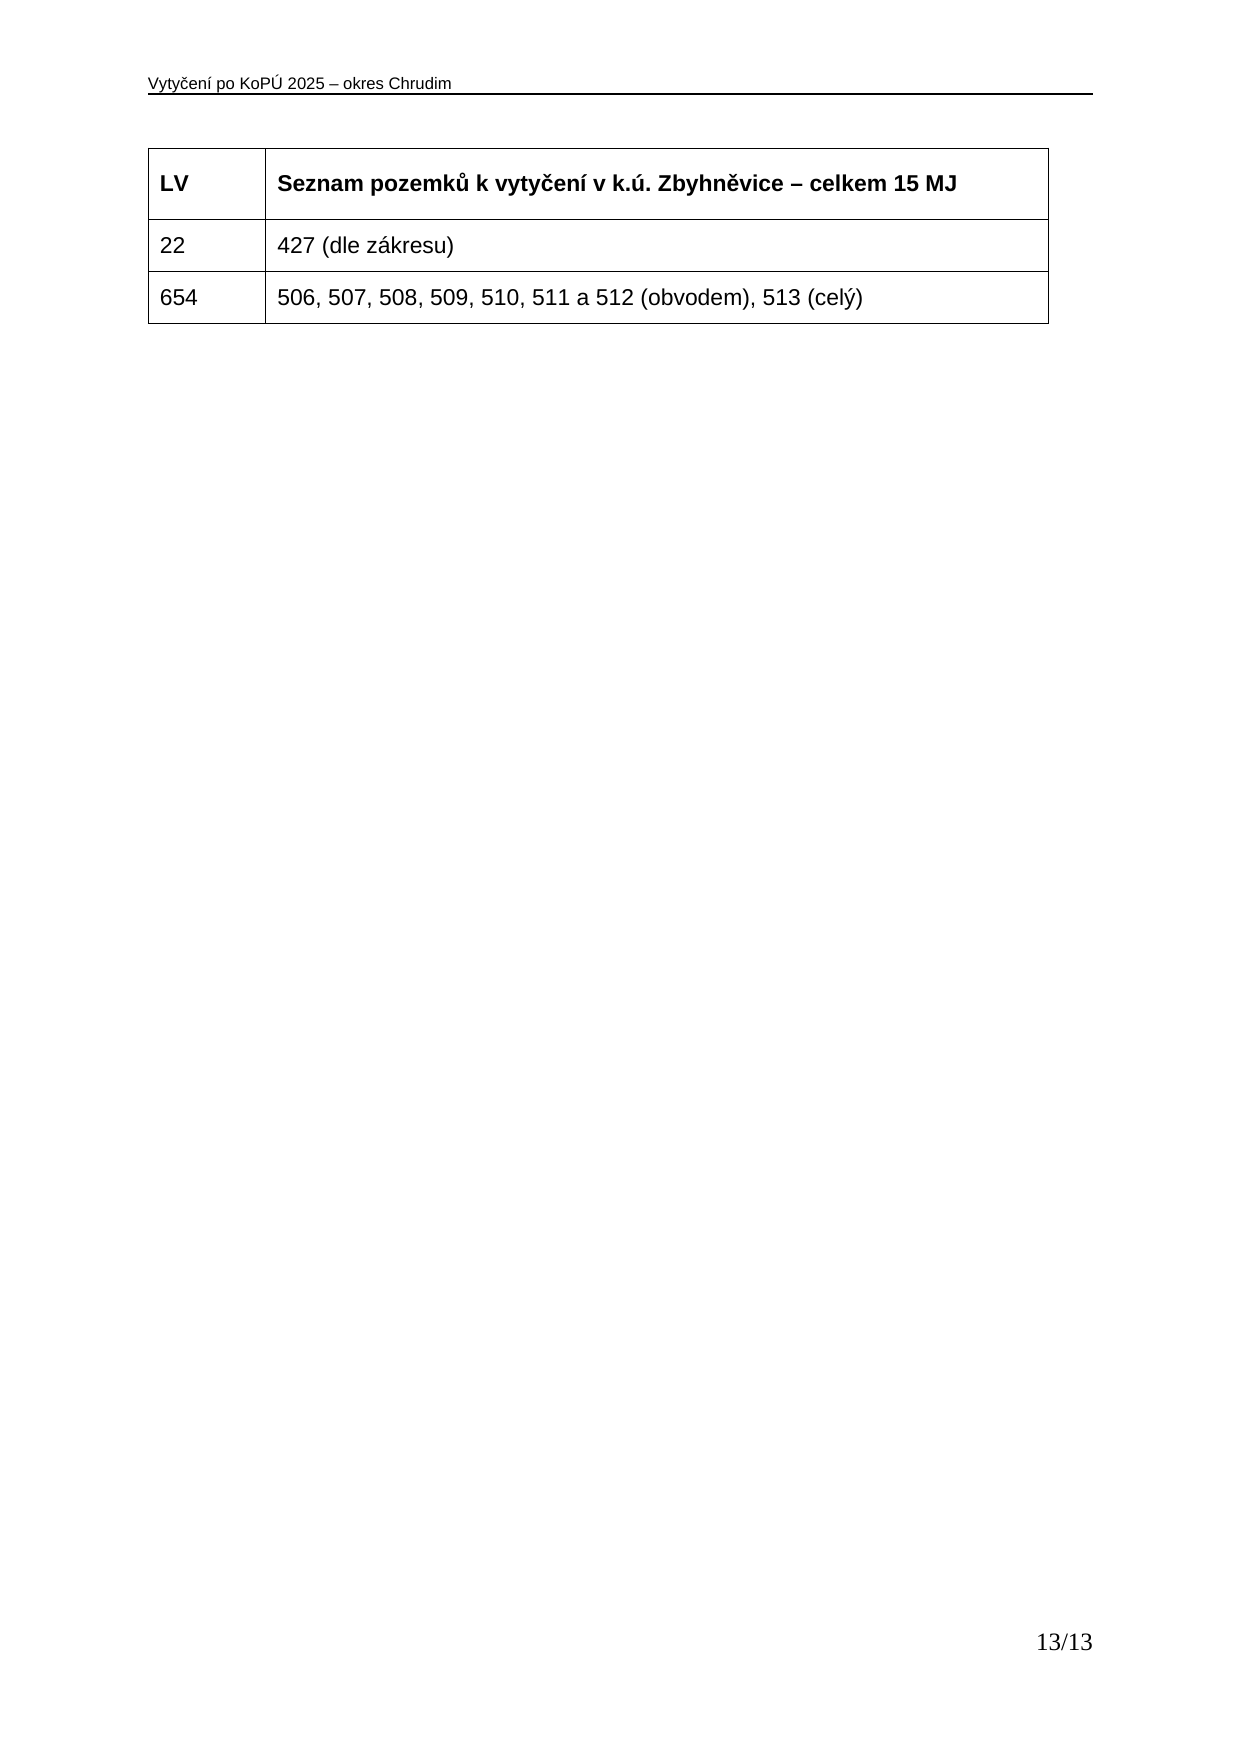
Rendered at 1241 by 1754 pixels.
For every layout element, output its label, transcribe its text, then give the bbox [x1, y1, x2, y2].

table_cell 22 [149, 220, 265, 271]
table_cell 654 [149, 272, 265, 323]
table_cell 506, 507, 508, 509, 510, 511 a 512 (obvodem), 513 (celý) [266, 272, 1048, 323]
table_cell LV [149, 149, 265, 218]
table_cell 427 (dle zákresu) [266, 220, 1048, 271]
table_cell Seznam pozemků k vytyčení v k.ú. Zbyhněvice – celkem 15 MJ [266, 149, 1048, 218]
